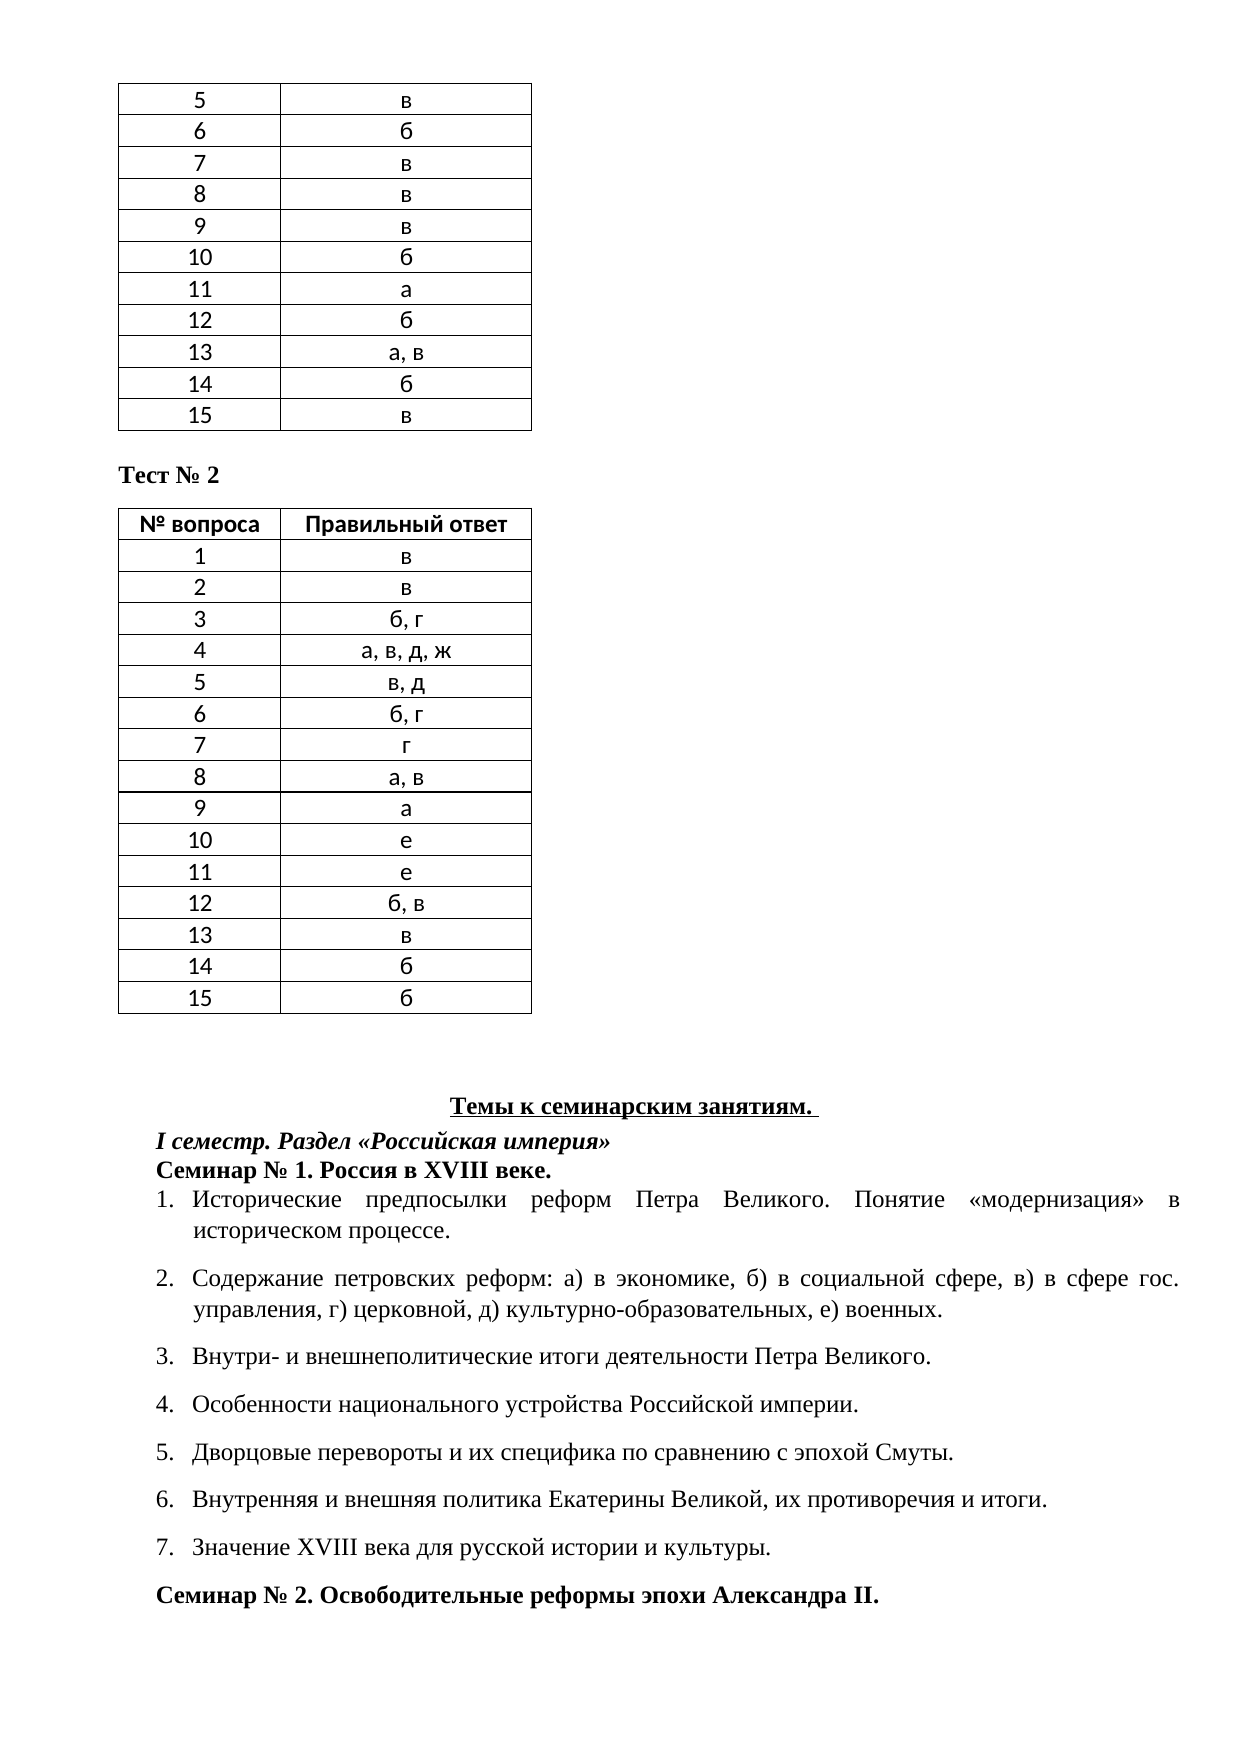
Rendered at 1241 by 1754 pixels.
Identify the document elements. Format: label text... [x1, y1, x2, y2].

table_cell б [281, 242, 531, 272]
table_cell а, в, д, ж [281, 635, 531, 665]
table_cell 5 [119, 84, 280, 114]
table_cell 4 [119, 635, 280, 665]
table_cell в [281, 84, 531, 114]
table_cell 3 [119, 603, 280, 634]
table_cell а [281, 273, 531, 304]
table_cell 15 [119, 982, 280, 1012]
table_cell 7 [119, 729, 280, 760]
table_cell б [281, 368, 531, 398]
table_cell 12 [119, 887, 280, 918]
table_cell в [281, 210, 531, 241]
list Особенности национального устройства Российской империи. [156, 1389, 1181, 1418]
text I семестр. Раздел «Российская империя» [156, 1126, 1181, 1155]
text Семинар № 1. Россия в XVIII веке. [156, 1155, 1181, 1184]
table_cell б [281, 305, 531, 335]
table_cell е [281, 824, 531, 854]
list Содержание петровских реформ: а) в экономике, б) в социальной сфере, в) в сфере гос. управления, г) церковной, д) культурно-образовательных, е) военных. [156, 1263, 1181, 1322]
table_cell 8 [119, 761, 280, 791]
table_cell 9 [119, 210, 280, 241]
table_cell в [281, 540, 531, 571]
table_cell в [281, 572, 531, 602]
list Дворцовые перевороты и их специфика по сравнению с эпохой Смуты. [156, 1437, 1181, 1466]
table_cell б, в [281, 887, 531, 918]
table_cell б, г [281, 603, 531, 634]
table_cell а, в [281, 336, 531, 367]
table_cell в [281, 147, 531, 177]
table_cell е [281, 856, 531, 886]
table_cell 15 [119, 399, 280, 430]
list Исторические предпосылки реформ Петра Великого. Понятие «модернизация» в историческом процессе. [156, 1184, 1181, 1244]
table_cell б [281, 982, 531, 1012]
table_cell б, г [281, 698, 531, 728]
table_cell 12 [119, 305, 280, 335]
text Семинар № 2. Освободительные реформы эпохи Александра II. [156, 1580, 1181, 1609]
table_cell в [281, 399, 531, 430]
list Внутри- и внешнеполитические итоги деятельности Петра Великого. [156, 1341, 1181, 1370]
table_cell 14 [119, 368, 280, 398]
table_cell 11 [119, 856, 280, 886]
table_cell 7 [119, 147, 280, 177]
table_cell 2 [119, 572, 280, 602]
table_cell 6 [119, 115, 280, 146]
list Внутренняя и внешняя политика Екатерины Великой, их противоречия и итоги. [156, 1484, 1181, 1513]
table_cell в [281, 179, 531, 209]
table_cell 5 [119, 666, 280, 697]
table_cell 1 [119, 540, 280, 571]
table_cell 10 [119, 242, 280, 272]
table_cell 6 [119, 698, 280, 728]
table_cell а [281, 793, 531, 823]
table_header Правильный ответ [281, 509, 531, 539]
text Тест № 2 [118, 460, 1181, 488]
table_cell 9 [119, 793, 280, 823]
table_cell 13 [119, 919, 280, 949]
text Темы к семинарским занятиям. [81, 1090, 1181, 1120]
table_cell в, д [281, 666, 531, 697]
table_cell 8 [119, 179, 280, 209]
table_cell б [281, 115, 531, 146]
table_cell г [281, 729, 531, 760]
table_cell б [281, 950, 531, 981]
table_cell 11 [119, 273, 280, 304]
table_cell 14 [119, 950, 280, 981]
table_cell 13 [119, 336, 280, 367]
table_cell в [281, 919, 531, 949]
list Значение XVIII века для русской истории и культуры. [156, 1532, 1181, 1561]
table_cell 10 [119, 824, 280, 854]
table_cell а, в [281, 761, 531, 791]
table_header № вопроса [119, 509, 280, 539]
